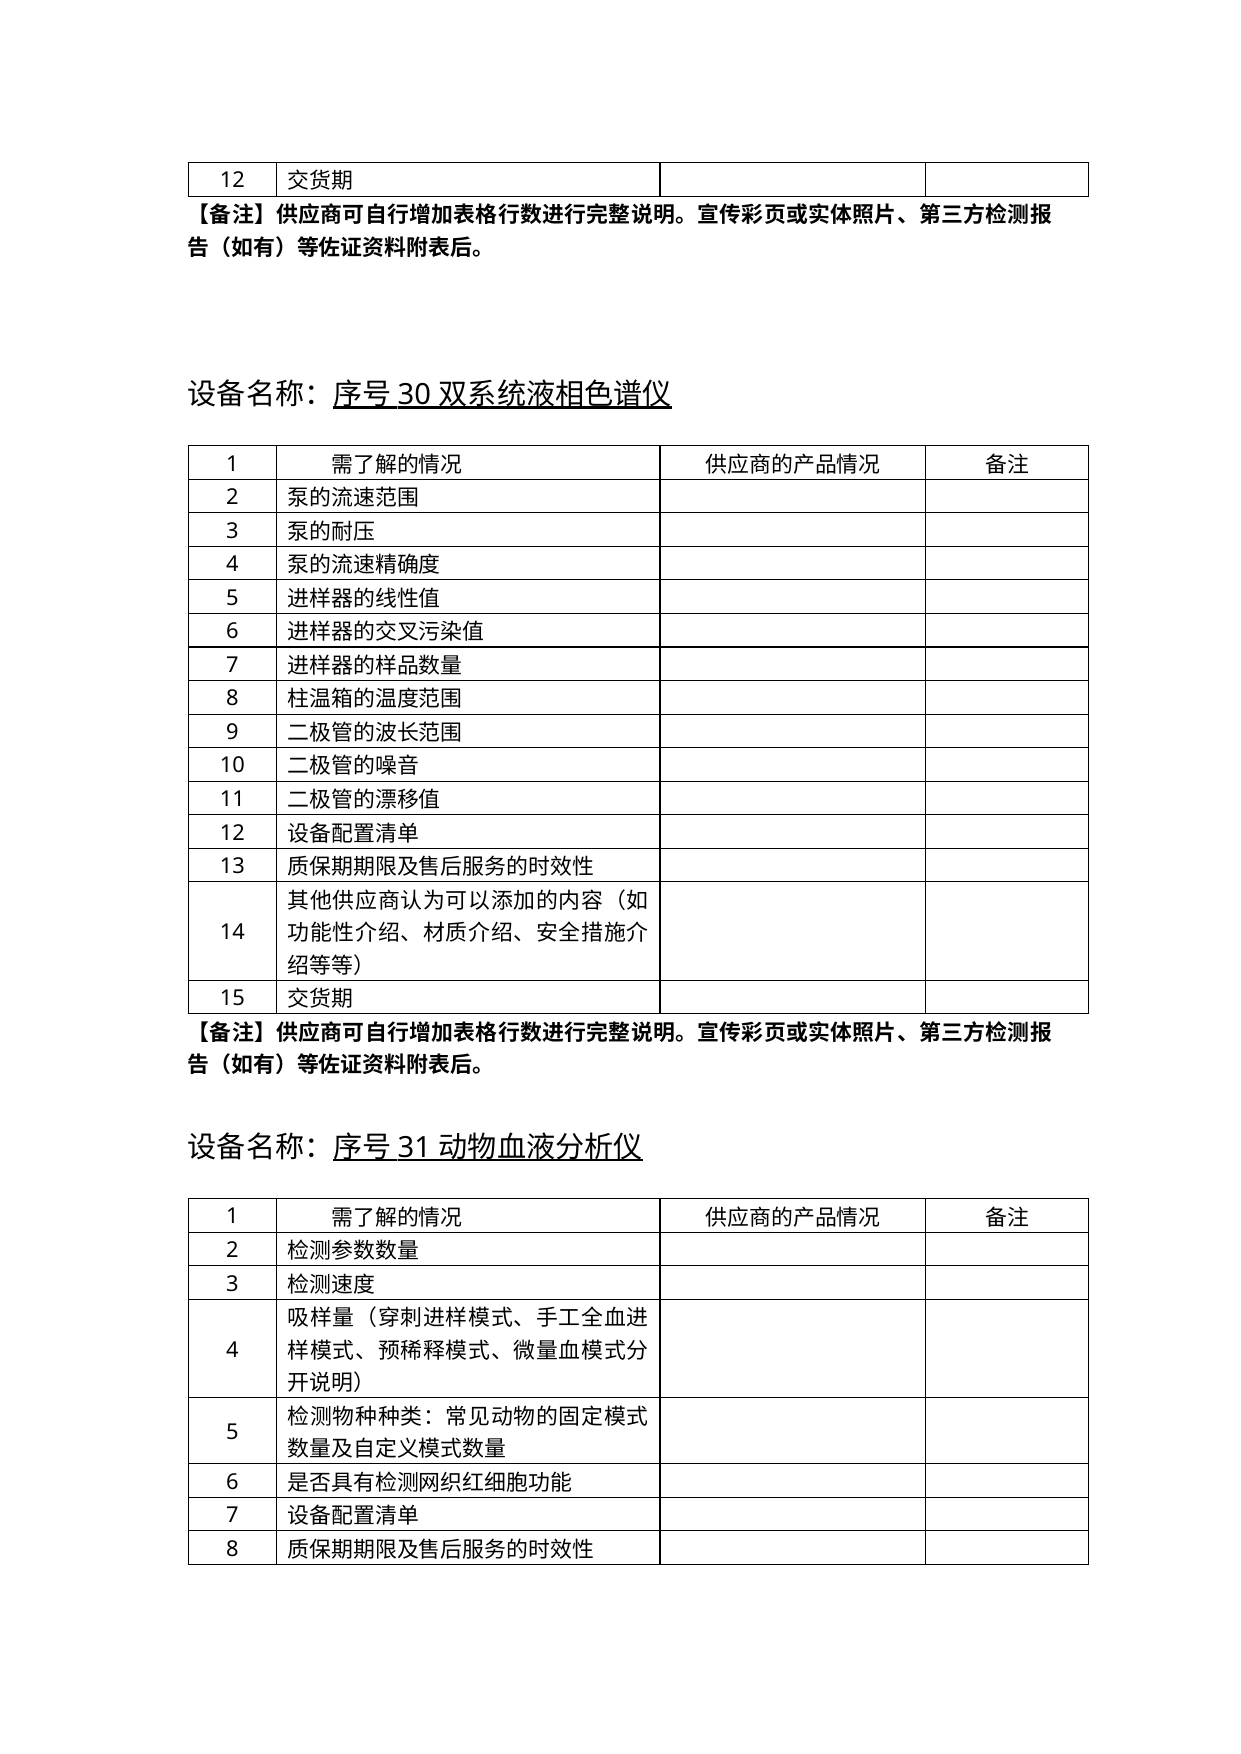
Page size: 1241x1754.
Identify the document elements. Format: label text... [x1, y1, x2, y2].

table_cell [926, 849, 1088, 881]
table_cell [926, 580, 1088, 613]
table_cell [661, 1398, 925, 1463]
table_cell 6 [189, 1464, 276, 1497]
table_cell 8 [189, 1531, 276, 1564]
table_header 需了解的情况 [277, 446, 659, 479]
table_cell [926, 981, 1088, 1013]
table_cell [661, 1498, 925, 1530]
table_cell 3 [189, 1266, 276, 1299]
text 【备注】供应商可自行增加表格行数进行完整说明。宣传彩页或实体照片、第三方检测报告（如有）等佐证资料附表后。 [187, 197, 1053, 262]
table_cell [661, 163, 925, 196]
table_cell [661, 648, 925, 680]
table_cell [661, 513, 925, 546]
table_cell 二极管的噪音 [277, 748, 659, 781]
table_cell [926, 1464, 1088, 1497]
table_cell 6 [189, 614, 276, 646]
table_cell 进样器的样品数量 [277, 648, 659, 680]
table_cell 2 [189, 480, 276, 512]
table_cell [661, 681, 925, 713]
table_cell [926, 1398, 1088, 1463]
table_header 备注 [926, 446, 1088, 479]
table_cell 柱温箱的温度范围 [277, 681, 659, 713]
table_cell [926, 513, 1088, 546]
table_cell 5 [189, 580, 276, 613]
table_cell [661, 1266, 925, 1299]
table_cell [926, 681, 1088, 713]
table_cell [926, 748, 1088, 781]
table_cell [661, 480, 925, 512]
table_header 需了解的情况 [277, 1199, 659, 1232]
table_cell [926, 480, 1088, 512]
table_cell [661, 547, 925, 579]
table_cell 质保期期限及售后服务的时效性 [277, 1531, 659, 1564]
table_cell 二极管的波长范围 [277, 715, 659, 747]
table_cell [661, 882, 925, 980]
table_cell [661, 580, 925, 613]
table_header 供应商的产品情况 [661, 1199, 925, 1232]
table_cell 进样器的交叉污染值 [277, 614, 659, 646]
table_cell [661, 1464, 925, 1497]
table_cell 8 [189, 681, 276, 713]
table_cell 设备配置清单 [277, 1498, 659, 1530]
table_cell 检测物种种类：常见动物的固定模式数量及自定义模式数量 [277, 1398, 659, 1463]
table_cell [926, 782, 1088, 814]
table_cell 交货期 [277, 981, 659, 1013]
table_cell [926, 882, 1088, 980]
table_cell 泵的流速精确度 [277, 547, 659, 579]
table_header 备注 [926, 1199, 1088, 1232]
table_cell 泵的耐压 [277, 513, 659, 546]
table_cell [661, 815, 925, 848]
table_cell [926, 1233, 1088, 1265]
table_cell 是否具有检测网织红细胞功能 [277, 1464, 659, 1497]
text 【备注】供应商可自行增加表格行数进行完整说明。宣传彩页或实体照片、第三方检测报告（如有）等佐证资料附表后。 [187, 1014, 1053, 1079]
table_cell 13 [189, 849, 276, 881]
table_cell [926, 648, 1088, 680]
table_header 供应商的产品情况 [661, 446, 925, 479]
table_cell 泵的流速范围 [277, 480, 659, 512]
table_cell 15 [189, 981, 276, 1013]
table_cell 4 [189, 1300, 276, 1397]
table_cell [661, 782, 925, 814]
table_cell 11 [189, 782, 276, 814]
table_cell 9 [189, 715, 276, 747]
table_cell 5 [189, 1398, 276, 1463]
table_cell [661, 748, 925, 781]
table_cell 设备配置清单 [277, 815, 659, 848]
table_cell [926, 815, 1088, 848]
table_cell [661, 849, 925, 881]
table_header 1 [189, 1199, 276, 1232]
table_cell [926, 1300, 1088, 1397]
table_cell 10 [189, 748, 276, 781]
table_cell 14 [189, 882, 276, 980]
table_cell [661, 1531, 925, 1564]
table_cell 4 [189, 547, 276, 579]
table_cell [926, 614, 1088, 646]
text 设备名称：序号31 动物血液分析仪 [187, 1112, 1053, 1177]
table_cell [926, 547, 1088, 579]
table_cell 其他供应商认为可以添加的内容（如功能性介绍、材质介绍、安全措施介绍等等） [277, 882, 659, 980]
table_cell [926, 715, 1088, 747]
table_cell [661, 981, 925, 1013]
table_cell [926, 1498, 1088, 1530]
table_cell 12 [189, 163, 276, 196]
table_cell [661, 614, 925, 646]
table_cell 质保期期限及售后服务的时效性 [277, 849, 659, 881]
table_cell 2 [189, 1233, 276, 1265]
table_cell 检测速度 [277, 1266, 659, 1299]
table_cell 二极管的漂移值 [277, 782, 659, 814]
table_cell 交货期 [277, 163, 659, 196]
table_cell 12 [189, 815, 276, 848]
table_cell 进样器的线性值 [277, 580, 659, 613]
table_cell 检测参数数量 [277, 1233, 659, 1265]
table_cell [926, 1531, 1088, 1564]
text 设备名称：序号30 双系统液相色谱仪 [187, 359, 1053, 424]
table_cell [661, 1233, 925, 1265]
table_header 1 [189, 446, 276, 479]
table_cell 吸样量（穿刺进样模式、手工全血进样模式、预稀释模式、微量血模式分开说明） [277, 1300, 659, 1397]
table_cell [661, 1300, 925, 1397]
table_cell [661, 715, 925, 747]
table_cell 7 [189, 648, 276, 680]
table_cell 7 [189, 1498, 276, 1530]
table_cell 3 [189, 513, 276, 546]
table_cell [926, 1266, 1088, 1299]
table_cell [926, 163, 1088, 196]
